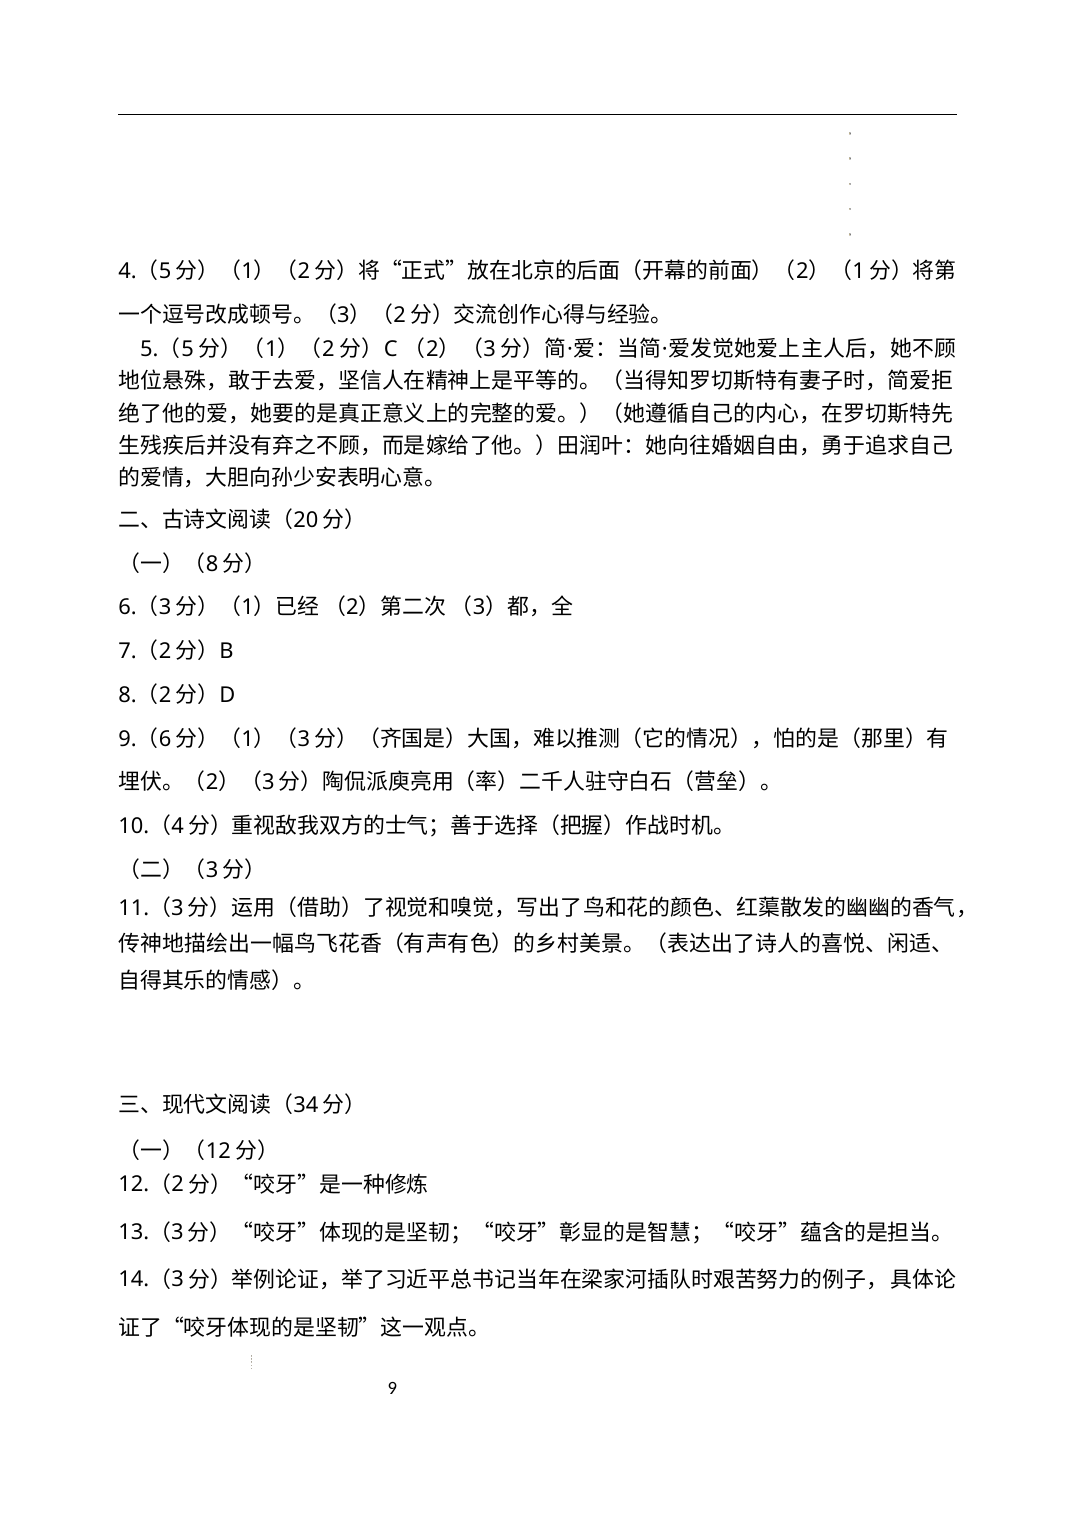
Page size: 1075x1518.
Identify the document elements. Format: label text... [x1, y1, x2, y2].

list 11.（3分）运用（借助）了视觉和嗅觉，写出了鸟和花的颜色、红蕖散发的幽幽的香气，传神地描绘出一幅鸟飞花香（有声有色）的乡村美景。（表达出了诗人的喜悦、闲适、自得其乐的情感）。 [118, 886, 957, 995]
text 二、古诗文阅读（20分） [118, 492, 957, 536]
text 5.（5分）（1）（2分）C （2）（3分）简·爱：当简·爱发觉她爱上主人后，她不顾地位悬殊，敢于去爱，坚信人在精神上是平等的。（当得知罗切斯特有妻子时，简爱拒绝了他的爱，她要的是真正意义上的完整的爱。）（她遵循自己的内心，在罗切斯特先生残疾后并没有弃之不顾，而是嫁给了他。）田润叶：她向往婚姻自由，勇于追求自己的爱情，大胆向孙少安表明心意。 [118, 331, 957, 492]
text 6.（3分）（1）已经 （2）第二次 （3）都，全 [118, 580, 957, 623]
text 4.（5分）（1）（2分）将“正式”放在北京的后面（开幕的前面）（2）（1分）将第一个逗号改成顿号。（3）（2分）交流创作心得与经验。 [118, 243, 957, 331]
text 9.（6分）（1）（3分）（齐国是）大国，难以推测（它的情况），怕的是（那里）有埋伏。（2）（3分）陶侃派庾亮用（率）二千人驻守白石（营垒）。 [118, 711, 957, 798]
text （一）（12分） [118, 1121, 957, 1167]
text 三、现代文阅读（34分） [118, 1076, 957, 1121]
text 13.（3分）“咬牙”体现的是坚韧；“咬牙”彰显的是智慧；“咬牙”蕴含的是担当。 [118, 1215, 957, 1247]
text 8.（2分）D [118, 667, 957, 711]
text 14.（3分）举例论证，举了习近平总书记当年在梁家河插队时艰苦努力的例子，具体论证了“咬牙体现的是坚韧”这一观点。 [118, 1262, 957, 1342]
text （二）（3分） [118, 842, 957, 886]
text （一）（8分） [118, 536, 957, 580]
text 12.（2分）“咬牙”是一种修炼 [118, 1167, 957, 1199]
text 7.（2分）B [118, 623, 957, 667]
text 10.（4分）重视敌我双方的士气；善于选择（把握）作战时机。 [118, 798, 957, 842]
